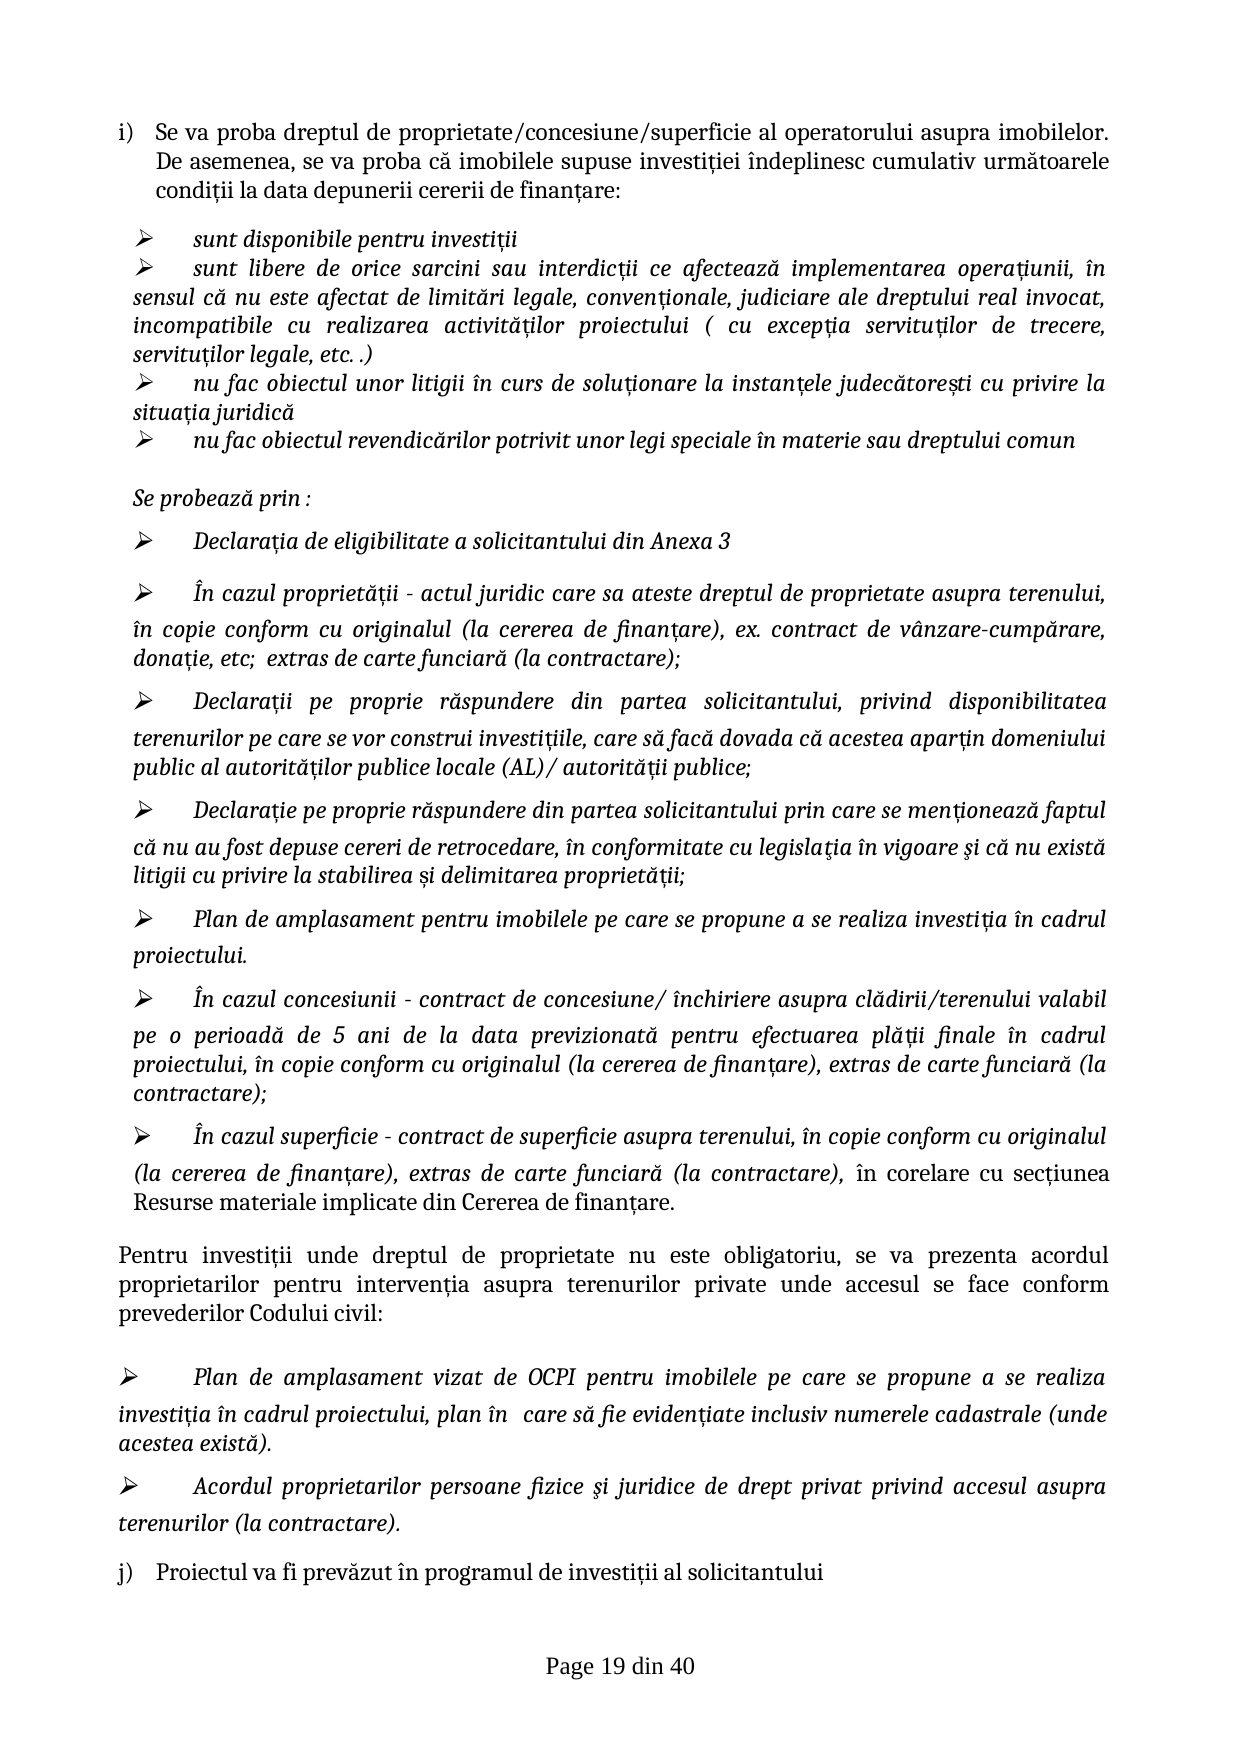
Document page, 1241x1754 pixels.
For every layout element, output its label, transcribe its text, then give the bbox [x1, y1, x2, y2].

list Proiectul va fi prevăzut în programul de investiții al solicitantului [118, 1558, 1110, 1587]
list Plan de amplasament vizat de OCPI pentru imobilele pe care se propune a se realiza investiția în cadrul proiectului, plan în care să fie evidențiate inclusiv numerele cadastrale (unde acestea există). [118, 1348, 1110, 1457]
list Acordul proprietarilor persoane fizice şi juridice de drept privat privind accesul asupra terenurilor (la contractare). [118, 1457, 1110, 1537]
list nu fac obiectul revendicărilor potrivit unor legi speciale în materie sau dreptului comun [133, 426, 1110, 455]
list Se va proba dreptul de proprietate/concesiune/superficie al operatorului asupra imobilelor. De asemenea, se va proba că imobilele supuse investiției îndeplinesc cumulativ următoarele condiții la data depunerii cererii de finanțare: [118, 118, 1110, 204]
text Pentru investiții unde dreptul de proprietate nu este obligatoriu, se va prezenta acordul proprietarilor pentru intervenția asupra terenurilor private unde accesul se face conform prevederilor Codului civil: [118, 1241, 1110, 1328]
text Se probează prin : [133, 484, 1110, 513]
list sunt disponibile pentru investiții [133, 225, 1110, 254]
list Declarație pe proprie răspundere din partea solicitantului prin care se menționează faptul că nu au fost depuse cereri de retrocedare, în conformitate cu legislaţia în vigoare şi că nu există litigii cu privire la stabilirea și delimitarea proprietății; [133, 781, 1110, 890]
list În cazul proprietății - actul juridic care sa ateste dreptul de proprietate asupra terenului, în copie conform cu originalul (la cererea de finanțare), ex. contract de vânzare-cumpărare, donație, etc; extras de carte funciară (la contractare); [133, 564, 1110, 673]
list În cazul superficie - contract de superficie asupra terenului, în copie conform cu originalul (la cererea de finanțare), extras de carte funciară (la contractare), în corelare cu secțiunea Resurse materiale implicate din Cererea de finanțare. [133, 1108, 1110, 1216]
list În cazul concesiunii - contract de concesiune/ închiriere asupra clădirii/terenului valabil pe o perioadă de 5 ani de la data previzionată pentru efectuarea plății finale în cadrul proiectului, în copie conform cu originalul (la cererea de finanțare), extras de carte funciară (la contractare); [133, 970, 1110, 1108]
list Declarații pe proprie răspundere din partea solicitantului, privind disponibilitatea terenurilor pe care se vor construi investițiile, care să facă dovada că acestea aparțin domeniului public al autorităților publice locale (AL)/ autorității publice; [133, 673, 1110, 781]
list Plan de amplasament pentru imobilele pe care se propune a se realiza investiția în cadrul proiectului. [133, 890, 1110, 970]
list sunt libere de orice sarcini sau interdicții ce afectează implementarea operațiunii, în sensul că nu este afectat de limitări legale, convenționale, judiciare ale dreptului real invocat, incompatibile cu realizarea activităților proiectului ( cu excepția servituților de trecere, servituților legale, etc. .) [133, 254, 1110, 369]
list nu fac obiectul unor litigii în curs de soluționare la instanțele judecătorești cu privire la situația juridică [133, 369, 1110, 426]
list Declarația de eligibilitate a solicitantului din Anexa 3 [133, 513, 1110, 564]
